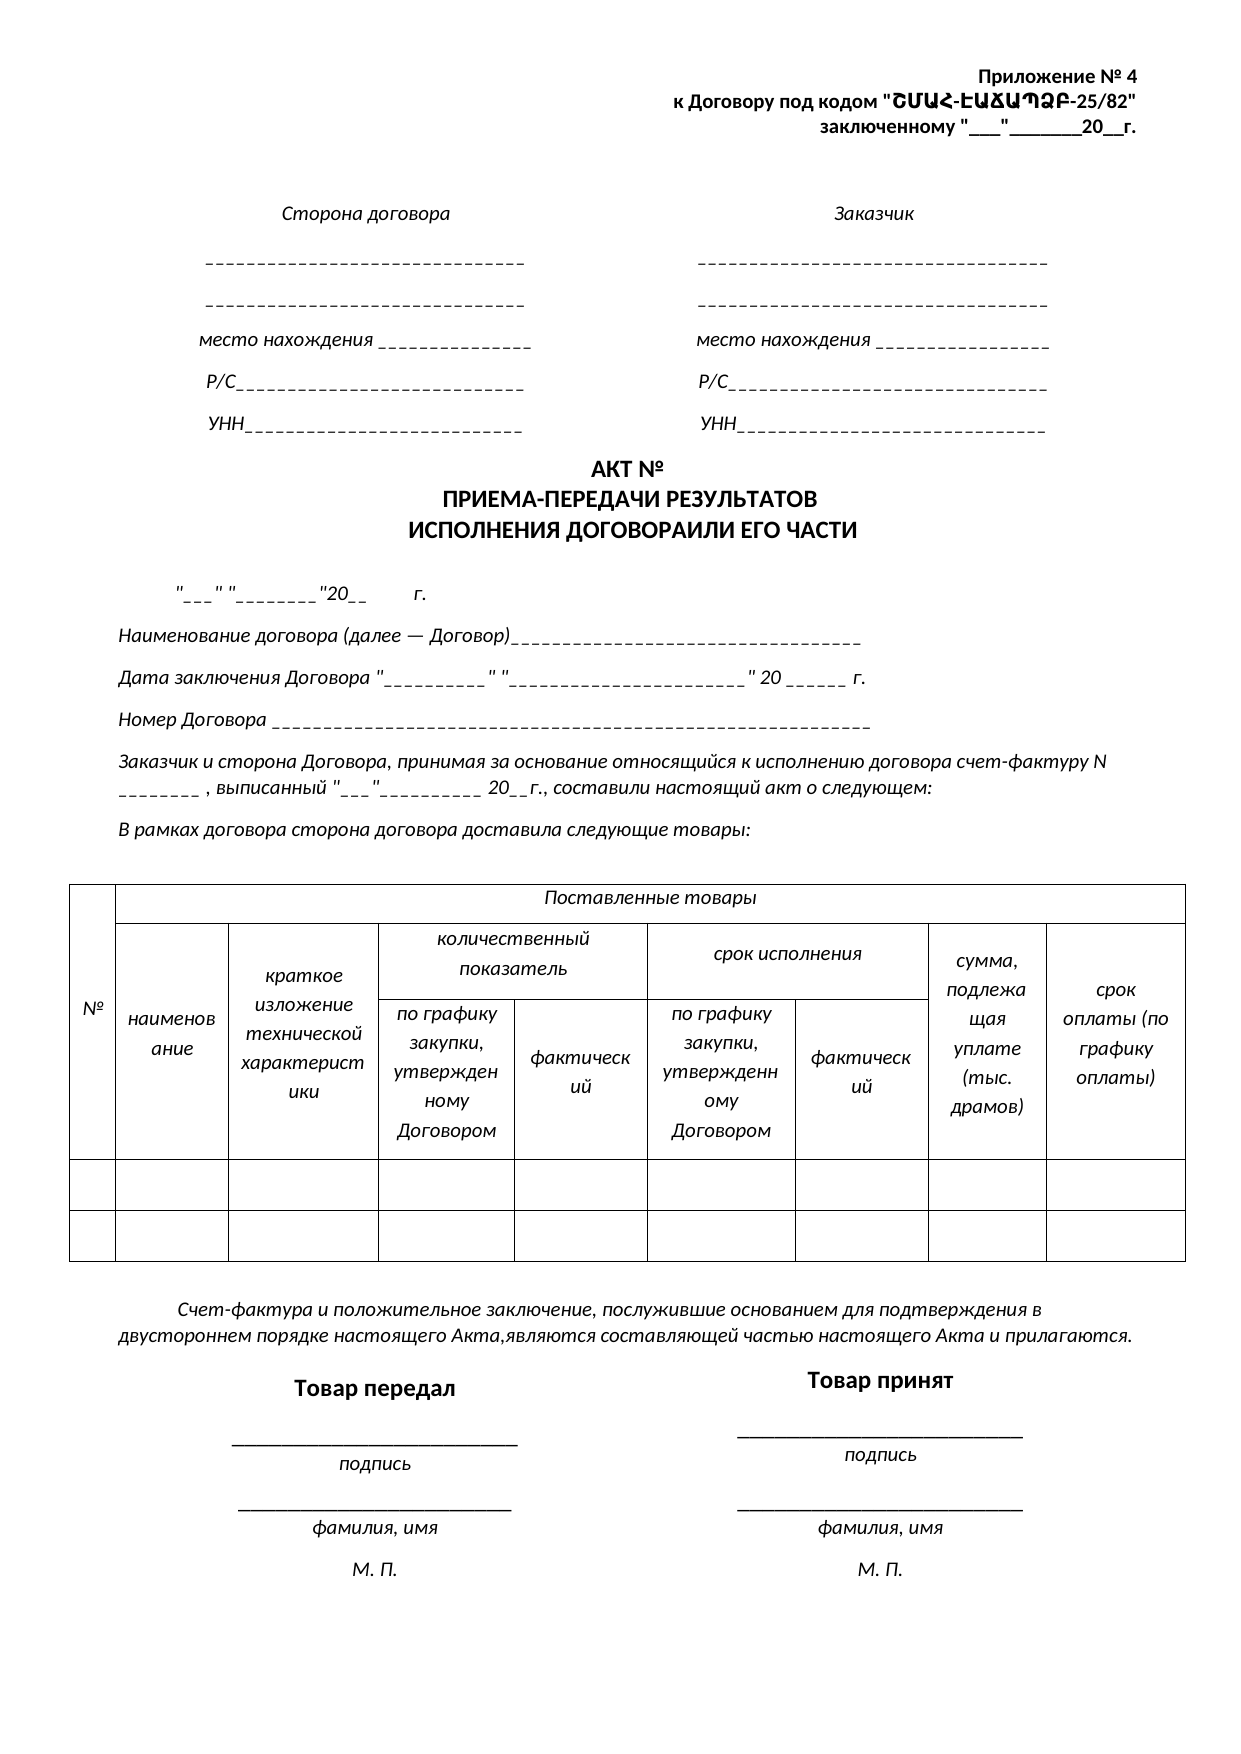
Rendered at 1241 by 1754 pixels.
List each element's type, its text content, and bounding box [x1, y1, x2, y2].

table_header Поставленные товары [116, 885, 1185, 922]
table_cell краткое изложение технической характеристики [229, 924, 378, 1159]
table_cell [379, 1211, 514, 1261]
text АКТ № [118, 453, 1137, 483]
text Наименование договора (далее — Договор)__________________________________ [118, 622, 1137, 648]
table_cell _______________________ подпись [628, 1411, 1133, 1484]
text Счет-фактура и положительное заключение, послужившие основанием для подтверждения в двустороннем порядке настоящего Акта,являются составляющей частью настоящего Акта и прилагаются. [118, 1296, 1137, 1347]
table_cell [929, 1160, 1046, 1210]
table_cell [515, 1211, 647, 1261]
table_cell [796, 1160, 928, 1210]
table_header Товар передал [122, 1364, 627, 1411]
table_cell [929, 1211, 1046, 1261]
table_header Товар принят [628, 1364, 1133, 1411]
table_cell М. П. [628, 1556, 1133, 1598]
table_cell [648, 1211, 795, 1261]
table_cell количественный показатель [379, 924, 647, 999]
table_cell наименование [116, 924, 228, 1159]
text В рамках договора сторона договора доставила следующие товары: [118, 816, 1137, 841]
table_cell [648, 1160, 795, 1210]
table_cell фактический [796, 1000, 928, 1159]
table_cell М. П. [122, 1556, 627, 1598]
table_cell _______________________ фамилия, имя [628, 1484, 1133, 1556]
text Номер Договора __________________________________________________________ [118, 706, 1137, 732]
text Заказчик и сторона Договора, принимая за основание относящийся к исполнению договора счет-фактуру N ________ , выписанный "___"__________ 20__г., составили настоящий акт о следующем: [118, 748, 1137, 799]
table_header Сторона договора _______________________________ _______________________________ место нахождения _______________ Р/С____________________________ УНН___________________________ [120, 200, 612, 453]
text к Договору под кодом "ՇՄԱՀ-ԷԱՃԱՊՁԲ-25/82" заключенному "___"_______20__г. [118, 88, 1137, 139]
table_header № [70, 885, 115, 1159]
table_cell [796, 1211, 928, 1261]
table_cell ______________________ фамилия, имя [122, 1484, 627, 1556]
table_cell по графику закупки, утвержденному Договором [379, 1000, 514, 1159]
table_cell срок оплаты (по графику оплаты) [1047, 924, 1185, 1159]
table_cell [229, 1160, 378, 1210]
table_cell срок исполнения [648, 924, 928, 999]
table_cell [116, 1160, 228, 1210]
table_cell [515, 1160, 647, 1210]
table_cell [229, 1211, 378, 1261]
table_cell по графику закупки, утвержденному Договором [648, 1000, 795, 1159]
text Дата заключения Договора "__________" "_______________________" 20 ______ г. [118, 664, 1137, 690]
table_cell _______________________ подпись [122, 1411, 627, 1484]
table_header Заказчик __________________________________ __________________________________ место нахождения _________________ Р/С_______________________________ УНН______________________________ [612, 200, 1135, 453]
table_cell [1047, 1211, 1185, 1261]
table_cell [116, 1211, 228, 1261]
text ПРИЕМА-ПЕРЕДАЧИ РЕЗУЛЬТАТОВ ИСПОЛНЕНИЯ ДОГОВОРАИЛИ ЕГО ЧАСТИ [177, 483, 1088, 544]
table_cell [70, 1211, 115, 1261]
table_cell [1047, 1160, 1185, 1210]
table_cell сумма, подлежащая уплате (тыс. драмов) [929, 924, 1046, 1159]
table_cell фактический [515, 1000, 647, 1159]
text "___" "________"20__ г. [118, 580, 1137, 606]
table_cell [70, 1160, 115, 1210]
table_cell [379, 1160, 514, 1210]
text Приложение № 4 [118, 63, 1137, 88]
